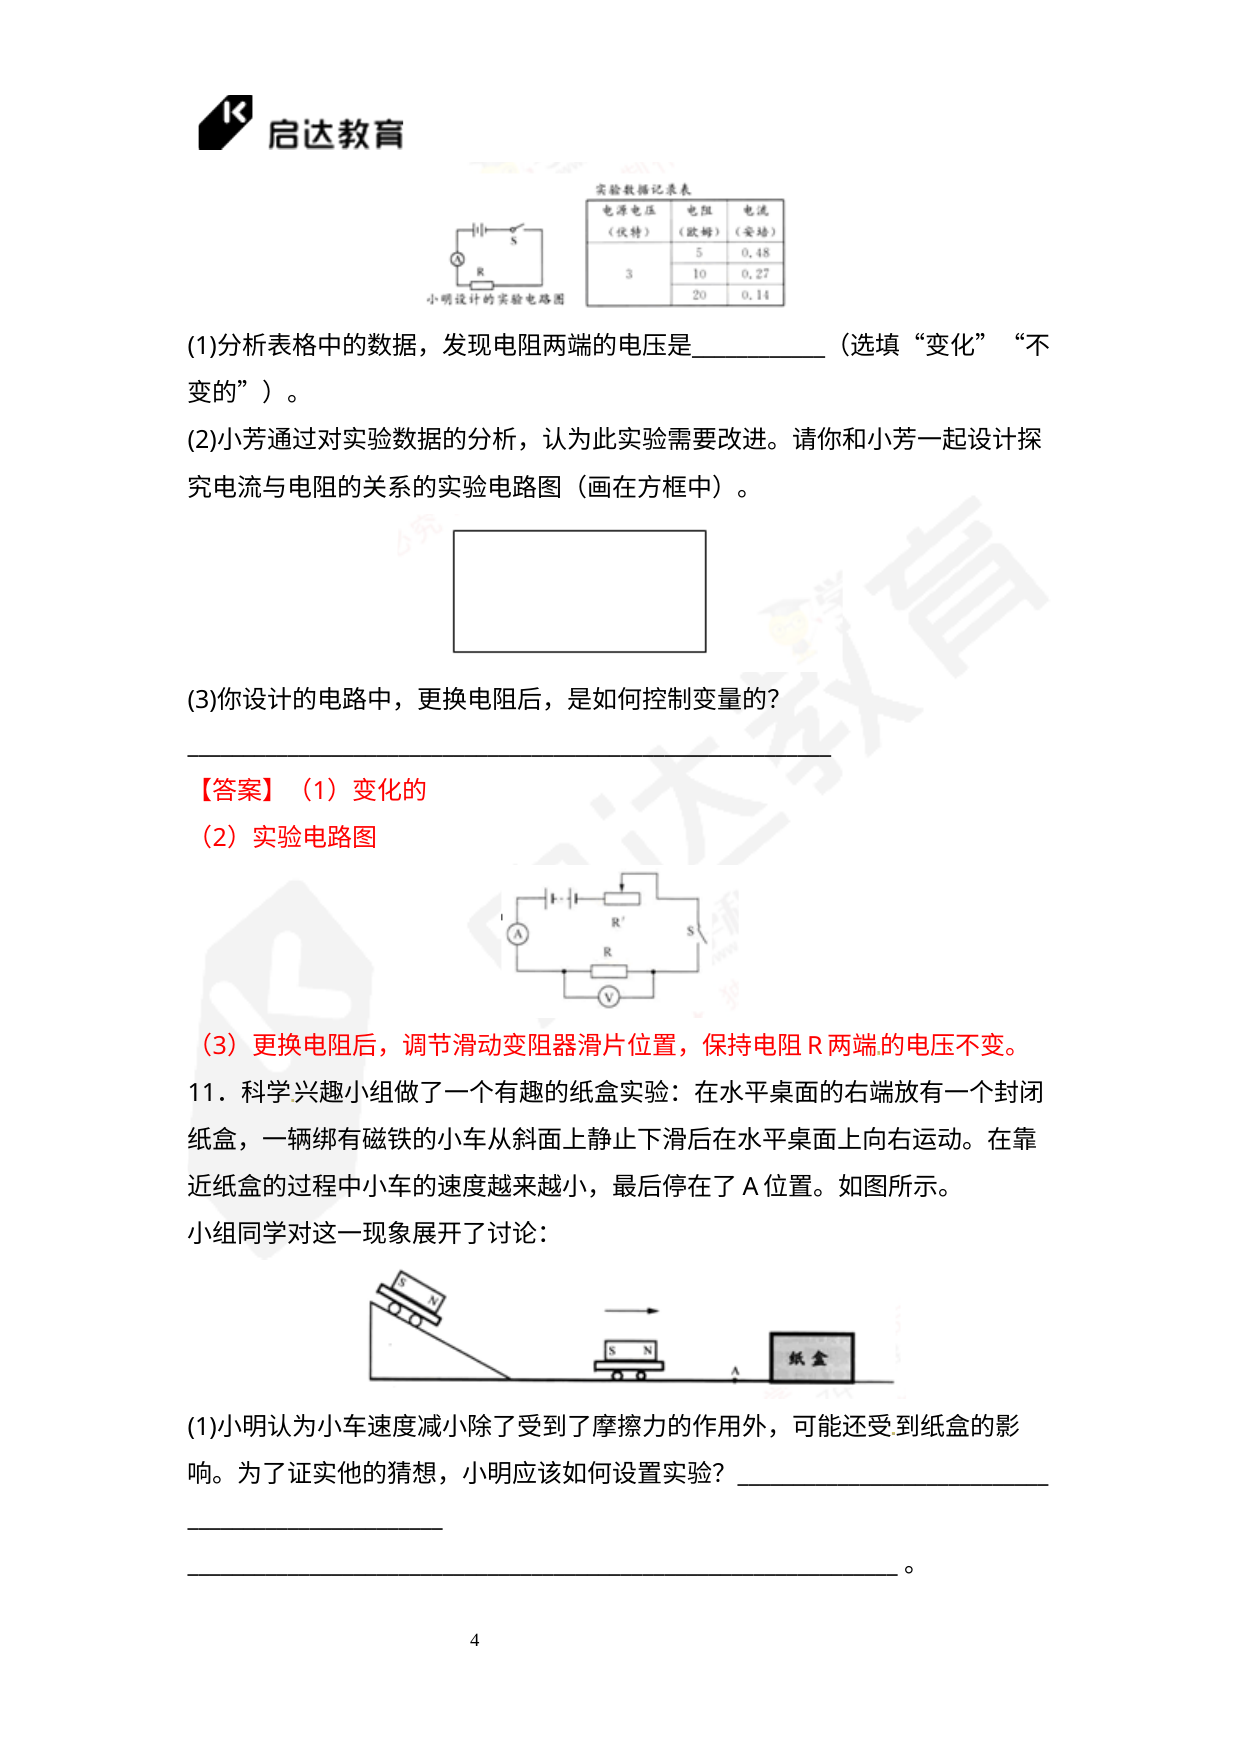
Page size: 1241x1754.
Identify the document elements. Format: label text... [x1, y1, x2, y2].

text （2）实验电路图 [187, 818, 1053, 854]
text (1)分析表格中的数据，发现电阻两端的电压是____________（选填“变化”“不变的”）。 [187, 326, 1053, 409]
picture [334, 1261, 907, 1399]
picture [397, 514, 843, 672]
text (1)小明认为小车速度减小除了受到了摩擦力的作用外，可能还受到纸盒的影响。为了证实他的猜想，小明应该如何设置实验？___________________________________________________ [187, 1406, 1053, 1533]
text 11．科学兴趣小组做了一个有趣的纸盒实验：在水平桌面的右端放有一个封闭纸盒，一辆绑有磁铁的小车从斜面上静止下滑后在水平桌面上向右运动。在靠近纸盒的过程中小车的速度越来越小，最后停在了A位置。如图所示。 [187, 1073, 1053, 1203]
text __________________________________________________________ [187, 726, 1053, 761]
picture [421, 162, 819, 319]
text （3）更换电阻后，调节滑动变阻器滑片位置，保持电阻R两端的电压不变。 [187, 1026, 1053, 1062]
picture [198, 95, 404, 150]
text 【答案】（1）变化的 [187, 771, 1053, 807]
picture [501, 865, 739, 1018]
text (2)小芳通过对实验数据的分析，认为此实验需要改进。请你和小芳一起设计探究电流与电阻的关系的实验电路图（画在方框中）。 [187, 420, 1053, 503]
text ________________________________________________________________ 。 [来源:Zxxk.Com] [187, 1544, 1053, 1580]
text 小组同学对这一现象展开了讨论： [187, 1214, 1053, 1250]
text (3)你设计的电路中，更换电阻后，是如何控制变量的？ [187, 679, 1053, 716]
